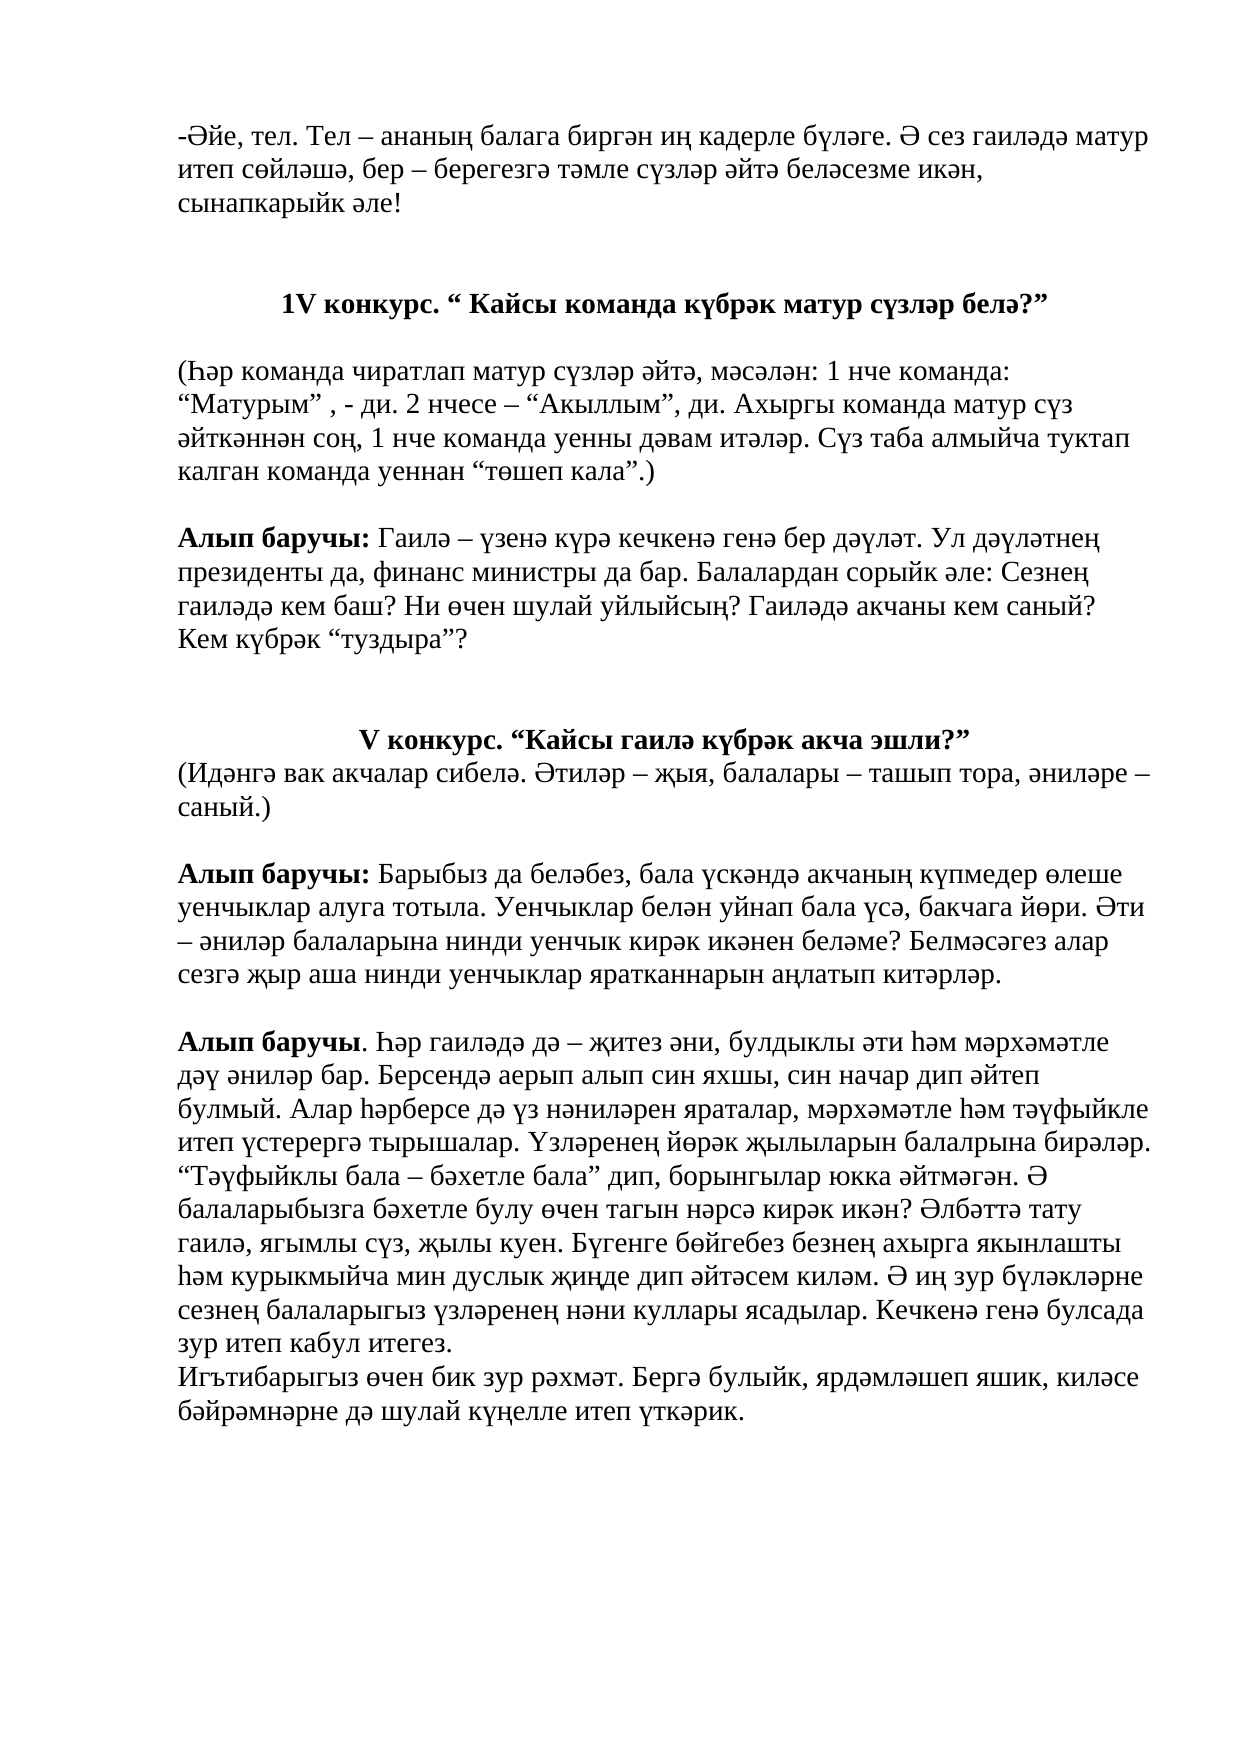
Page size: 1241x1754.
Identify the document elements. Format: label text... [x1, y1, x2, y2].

text Алып баручы. Һәр гаиләдә дә – җитез әни, булдыклы әти һәм мәрхәмәтле дәү әниләр бар. Берсендә аерып алып син яхшы, син начар дип әйтеп булмый. Алар һәрберсе дә үз нәниләрен яраталар, мәрхәмәтле һәм тәүфыйкле итеп үстерергә тырышалар. Үзләренең йөрәк җылыларын балалрына бирәләр. “Тәүфыйклы бала – бәхетле бала” дип, борынгылар юкка әйтмәгән. Ә балаларыбызга бәхетле булу өчен тагын нәрсә кирәк икән? Әлбәттә тату гаилә, ягымлы сүз, җылы куен. Бүгенге бөйгебез безнең ахырга якынлашты һәм курыкмыйча мин дуслык җиңде дип әйтәсем киләм. Ә иң зур бүләкләрне сезнең балаларыгыз үзләренең нәни куллары ясадылар. Кечкенә генә булсада зур итеп кабул итегез. [177, 1024, 1152, 1359]
text V конкурс. “Кайсы гаилә күбрәк акча эшли?” [177, 722, 1152, 755]
text Игътибарыгыз өчен бик зур рәхмәт. Бергә булыйк, ярдәмләшеп яшик, киләсе бәйрәмнәрне дә шулай күңелле итеп үткәрик. [177, 1359, 1152, 1426]
text (Һәр команда чиратлап матур сүзләр әйтә, мәсәлән: 1 нче команда: “Матурым” , - ди. 2 нчесе – “Акыллым”, ди. Ахыргы команда матур сүз әйткәннән соң, 1 нче команда уенны дәвам итәләр. Сүз таба алмыйча туктап калган команда уеннан “төшеп кала”.) [177, 353, 1152, 487]
text 1V конкурс. “ Кайсы команда күбрәк матур сүзләр белә?” [177, 286, 1152, 319]
text -Әйе, тел. Тел – ананың балага биргән иң кадерле бүләге. Ә сез гаиләдә матур итеп сөйләшә, бер – берегезгә тәмле сүзләр әйтә беләсезме икән, сынапкарыйк әле! [177, 118, 1152, 219]
text Алып баручы: Барыбыз да беләбез, бала үскәндә акчаның күпмедер өлеше уенчыклар алуга тотыла. Уенчыклар белән уйнап бала үсә, бакчага йөри. Әти – әниләр балаларына нинди уенчык кирәк икәнен беләме? Белмәсәгез алар сезгә җыр аша нинди уенчыклар яратканнарын аңлатып китәрләр. [177, 856, 1152, 990]
text Алып баручы: Гаилә – үзенә күрә кечкенә генә бер дәүләт. Ул дәүләтнең президенты да, финанс министры да бар. Балалардан сорыйк әле: Сезнең гаиләдә кем баш? Ни өчен шулай уйлыйсың? Гаиләдә акчаны кем саный? Кем күбрәк “туздыра”? [177, 521, 1152, 655]
text (Идәнгә вак акчалар сибелә. Әтиләр – җыя, балалары – ташып тора, әниләре – саный.) [177, 755, 1152, 822]
